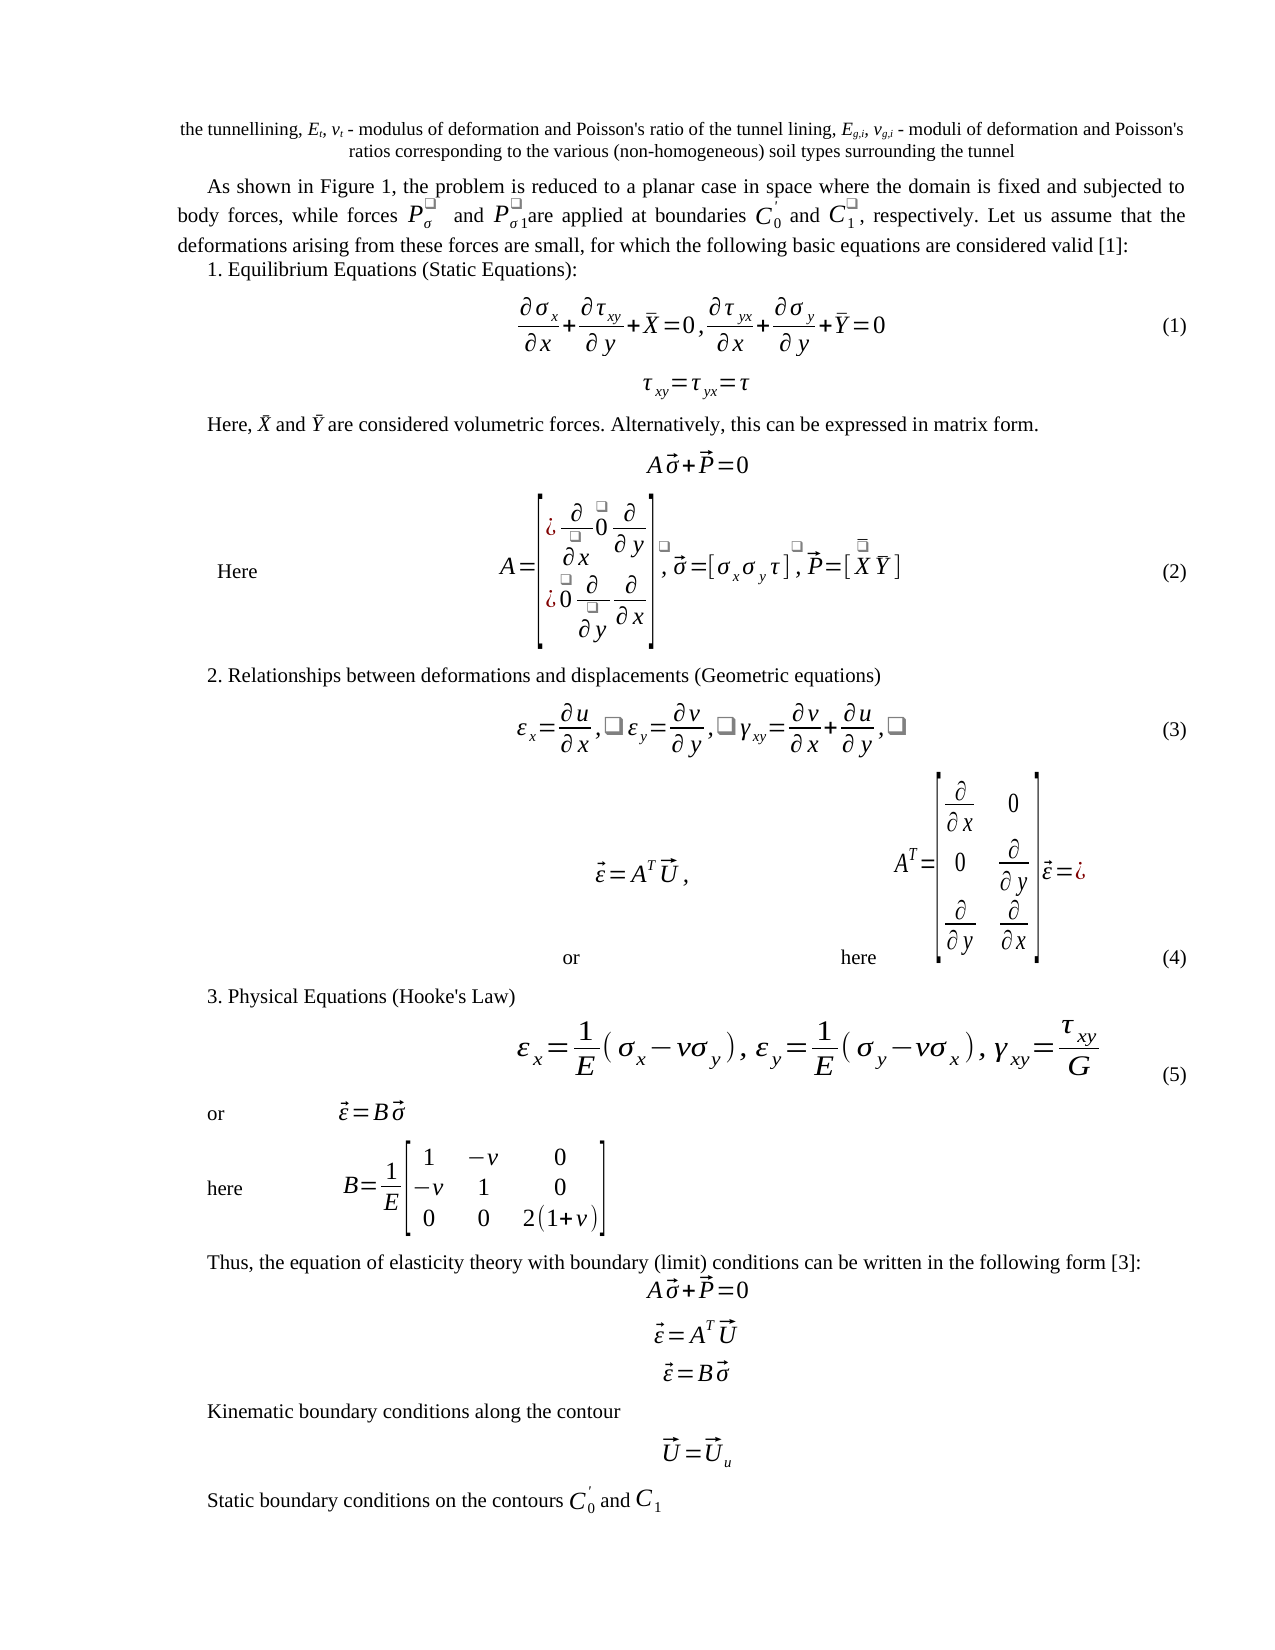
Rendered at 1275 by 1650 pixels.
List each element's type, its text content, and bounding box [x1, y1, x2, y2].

list Here (2) [177, 492, 1186, 650]
text (5) [177, 1008, 1186, 1086]
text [177, 118, 1186, 161]
list Here, X̄ and Ȳ are considered volumetric forces. Alternatively, this can be expressed in matrix form. [177, 412, 1186, 436]
text here [177, 1139, 1186, 1237]
text 3. Physical Equations (Hooke's Law) [177, 984, 1186, 1008]
text or [177, 1099, 1186, 1127]
text Static boundary conditions on the contours and [177, 1483, 1186, 1517]
text 1. Equilibrium Equations (Static Equations): [177, 257, 1186, 281]
text or here (4) [177, 771, 1186, 972]
text (3) [177, 699, 1186, 758]
text As shown in Figure 1, the problem is reduced to a planar case in space where the domain is fixed and subjected to body forces, while forces and are applied at boundaries and , respectively. Let us assume that the deformations arising from these forces are small, for which the following basic equations are considered valid [1]: [177, 174, 1186, 257]
text Thus, the equation of elasticity theory with boundary (limit) conditions can be written in the following form [3]: [177, 1250, 1186, 1274]
list 2. Relationships between deformations and displacements (Geometric equations) [177, 662, 1186, 687]
text Kinematic boundary conditions along the contour [177, 1399, 1186, 1423]
text (1) [177, 293, 1186, 356]
